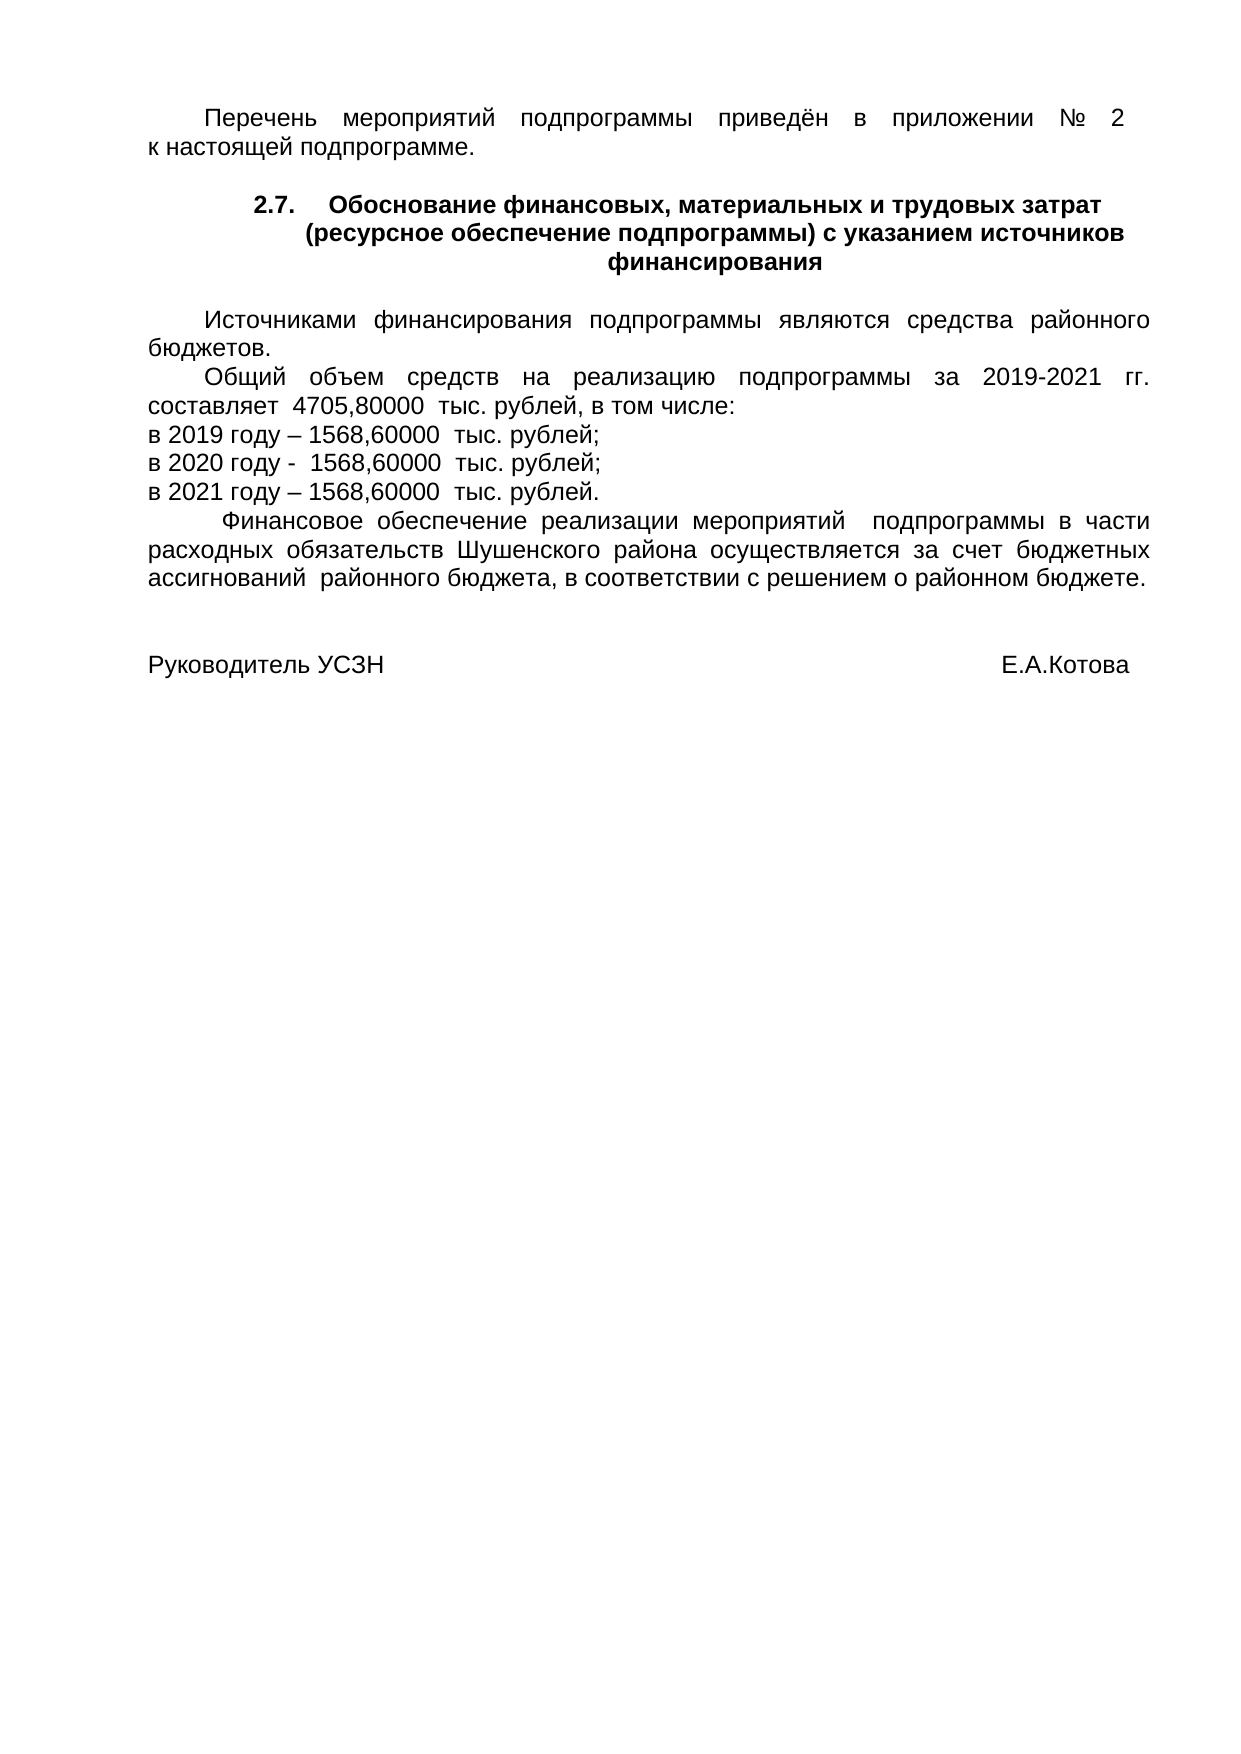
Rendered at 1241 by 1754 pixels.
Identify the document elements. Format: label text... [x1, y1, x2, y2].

list Обоснование финансовых, материальных и трудовых затрат (ресурсное обеспечение подпрограммы) с указанием источников финансирования [204, 189, 1152, 276]
text Общий объем средств на реализацию подпрограммы за 2019-2021 гг. составляет 4705,80000 тыс. рублей, в том числе: [148, 362, 1152, 419]
text в 2020 году - 1568,60000 тыс. рублей; [148, 448, 1152, 477]
text в 2019 году – 1568,60000 тыс. рублей; [148, 419, 1152, 448]
text Руководитель УСЗН Е.А.Котова [148, 649, 1152, 678]
text Финансовое обеспечение реализации мероприятий подпрограммы в части расходных обязательств Шушенского района осуществляется за счет бюджетных ассигнований районного бюджета, в соответствии с решением о районном бюджете. [148, 506, 1152, 592]
text Источниками финансирования подпрограммы являются средства районного бюджетов. [148, 304, 1152, 362]
text в 2021 году – 1568,60000 тыс. рублей. [148, 477, 1152, 506]
text Перечень мероприятий подпрограммы приведён в приложении № 2 к настоящей подпрограмме. [148, 103, 1152, 161]
